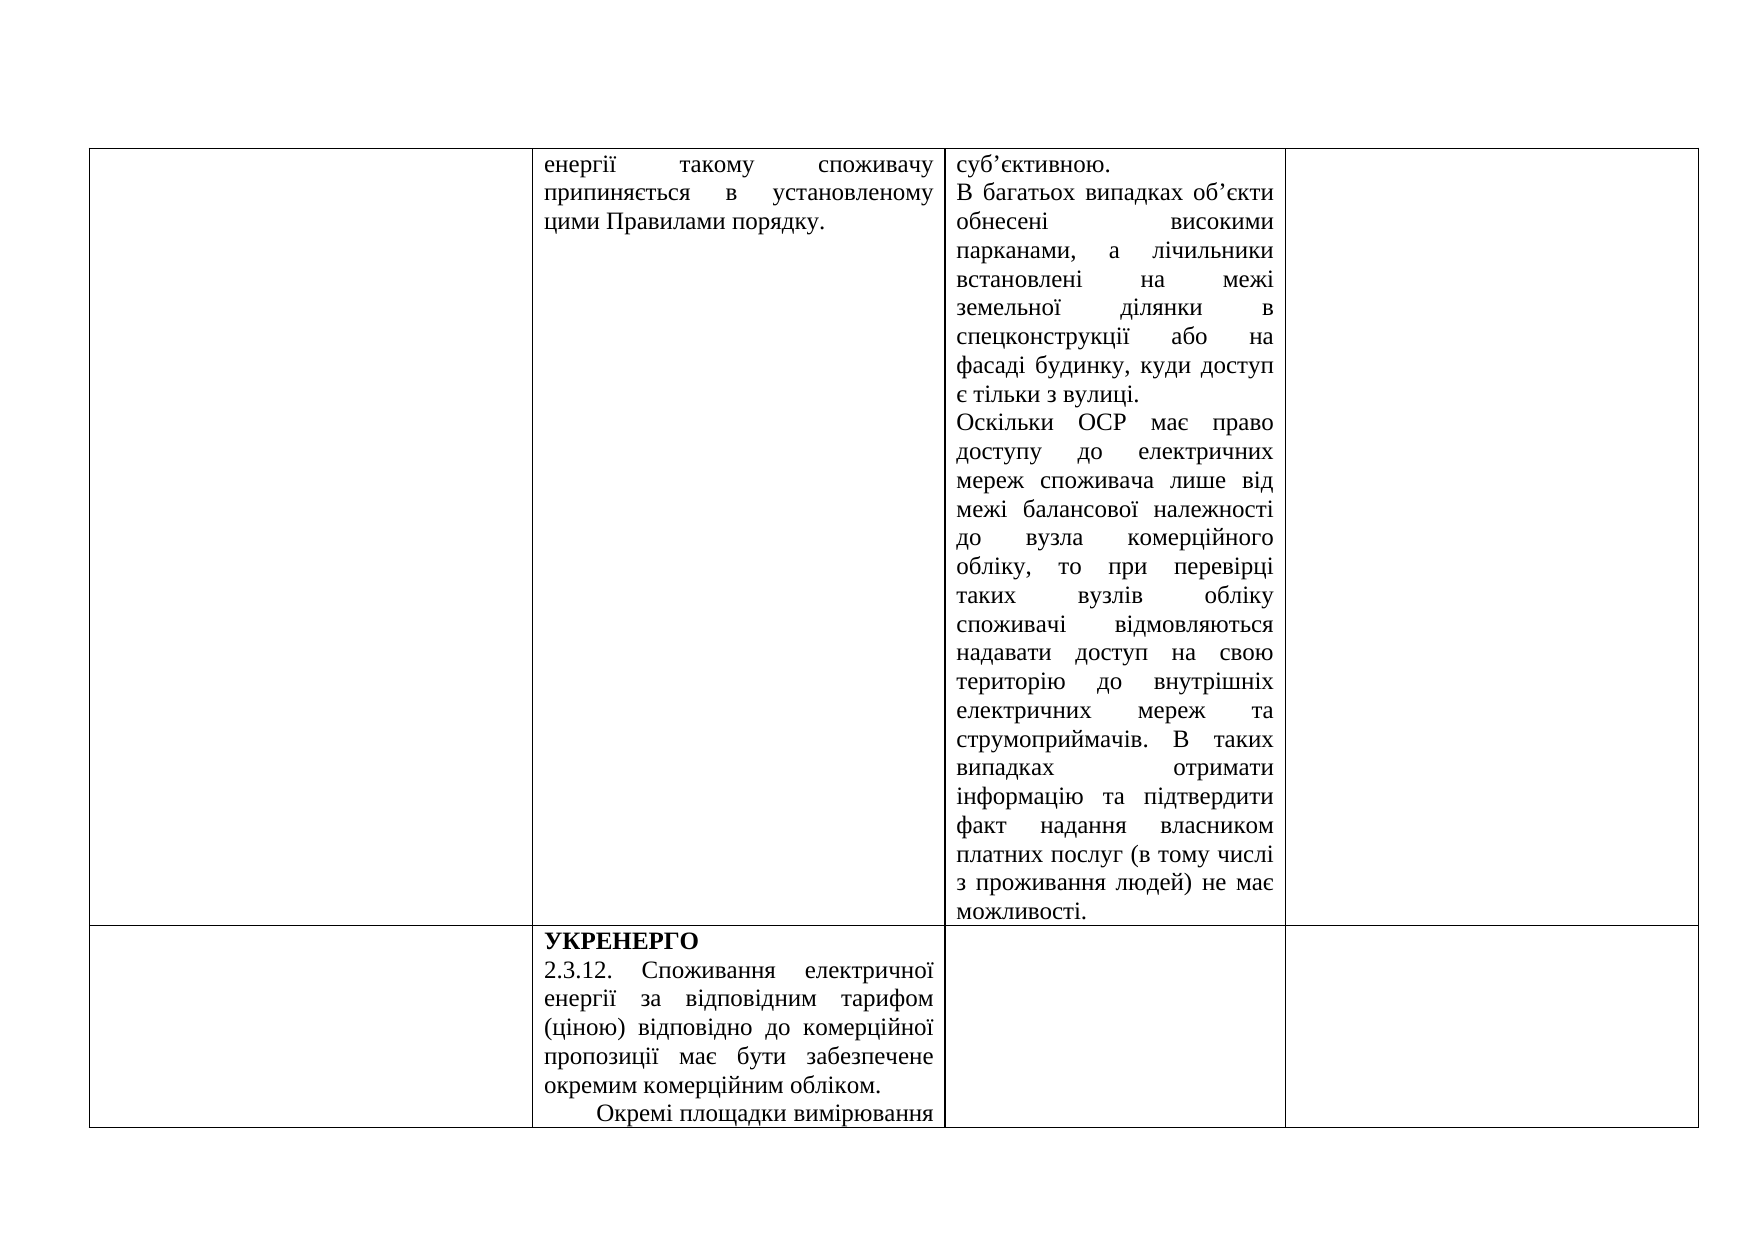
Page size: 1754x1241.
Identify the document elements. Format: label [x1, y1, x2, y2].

table_cell [946, 149, 1285, 925]
table_cell [946, 926, 1285, 1127]
table_cell [533, 926, 944, 1127]
table_cell [1286, 149, 1698, 925]
table_cell [1286, 926, 1698, 1127]
table_cell [90, 926, 532, 1127]
table_cell [533, 149, 944, 925]
